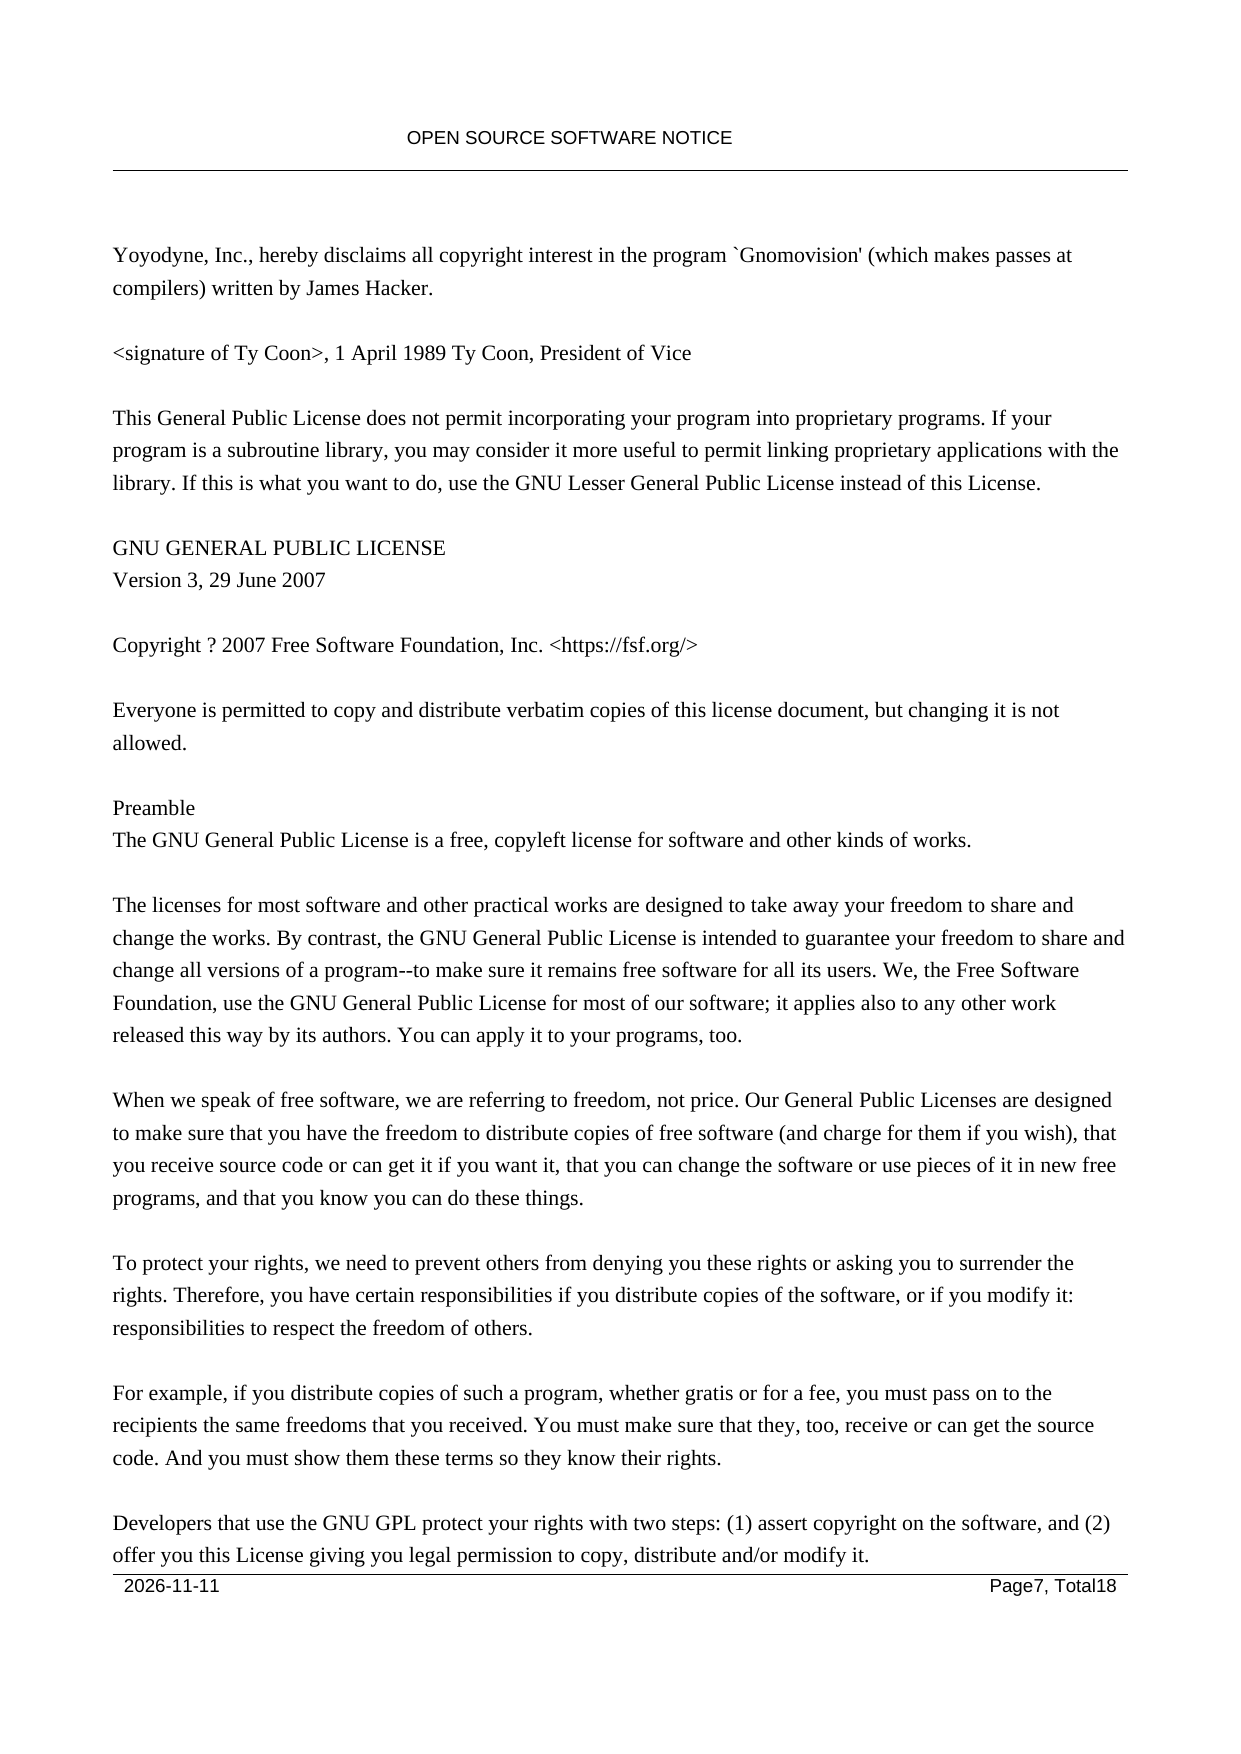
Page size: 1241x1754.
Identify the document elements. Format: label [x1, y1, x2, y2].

text [112, 206, 1128, 1571]
